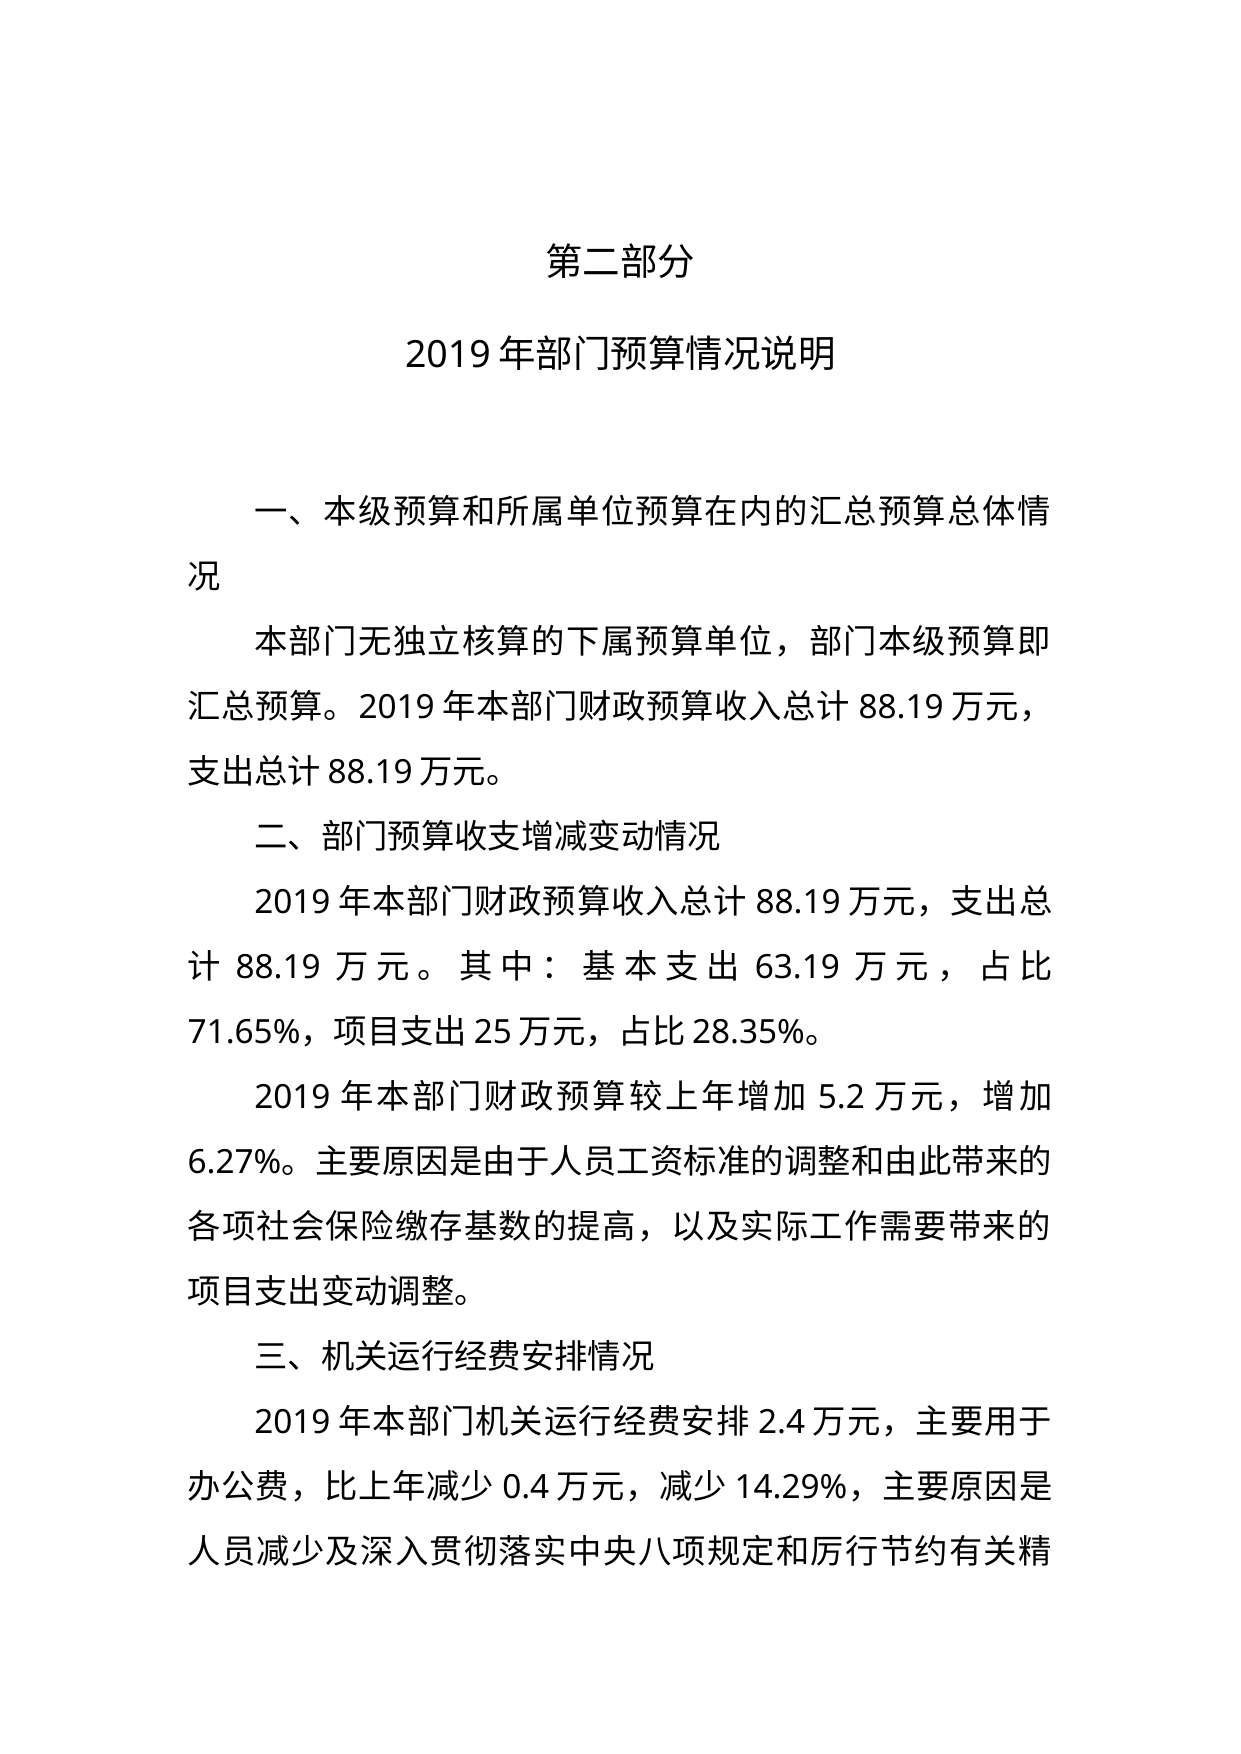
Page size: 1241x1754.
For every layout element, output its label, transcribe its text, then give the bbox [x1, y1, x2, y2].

text 本部门无独立核算的下属预算单位，部门本级预算即汇总预算。2019年本部门财政预算收入总计88.19万元，支出总计88.19万元。 [187, 606, 1053, 801]
text 2019年本部门财政预算收入总计88.19万元，支出总计88.19万元。其中：基本支出63.19万元，占比71.65%，项目支出25万元，占比28.35%。 [187, 866, 1053, 1061]
text 2019年本部门财政预算较上年增加5.2万元，增加6.27%。主要原因是由于人员工资标准的调整和由此带来的各项社会保险缴存基数的提高，以及实际工作需要带来的项目支出变动调整。 [187, 1061, 1053, 1321]
text 第二部分 [187, 227, 1053, 292]
text 一、本级预算和所属单位预算在内的汇总预算总体情况 [187, 476, 1053, 606]
text 2019年部门预算情况说明 [187, 319, 1053, 384]
text 三、机关运行经费安排情况 [187, 1321, 1053, 1386]
text 二、部门预算收支增减变动情况 [187, 801, 1053, 866]
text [187, 1386, 1053, 1581]
